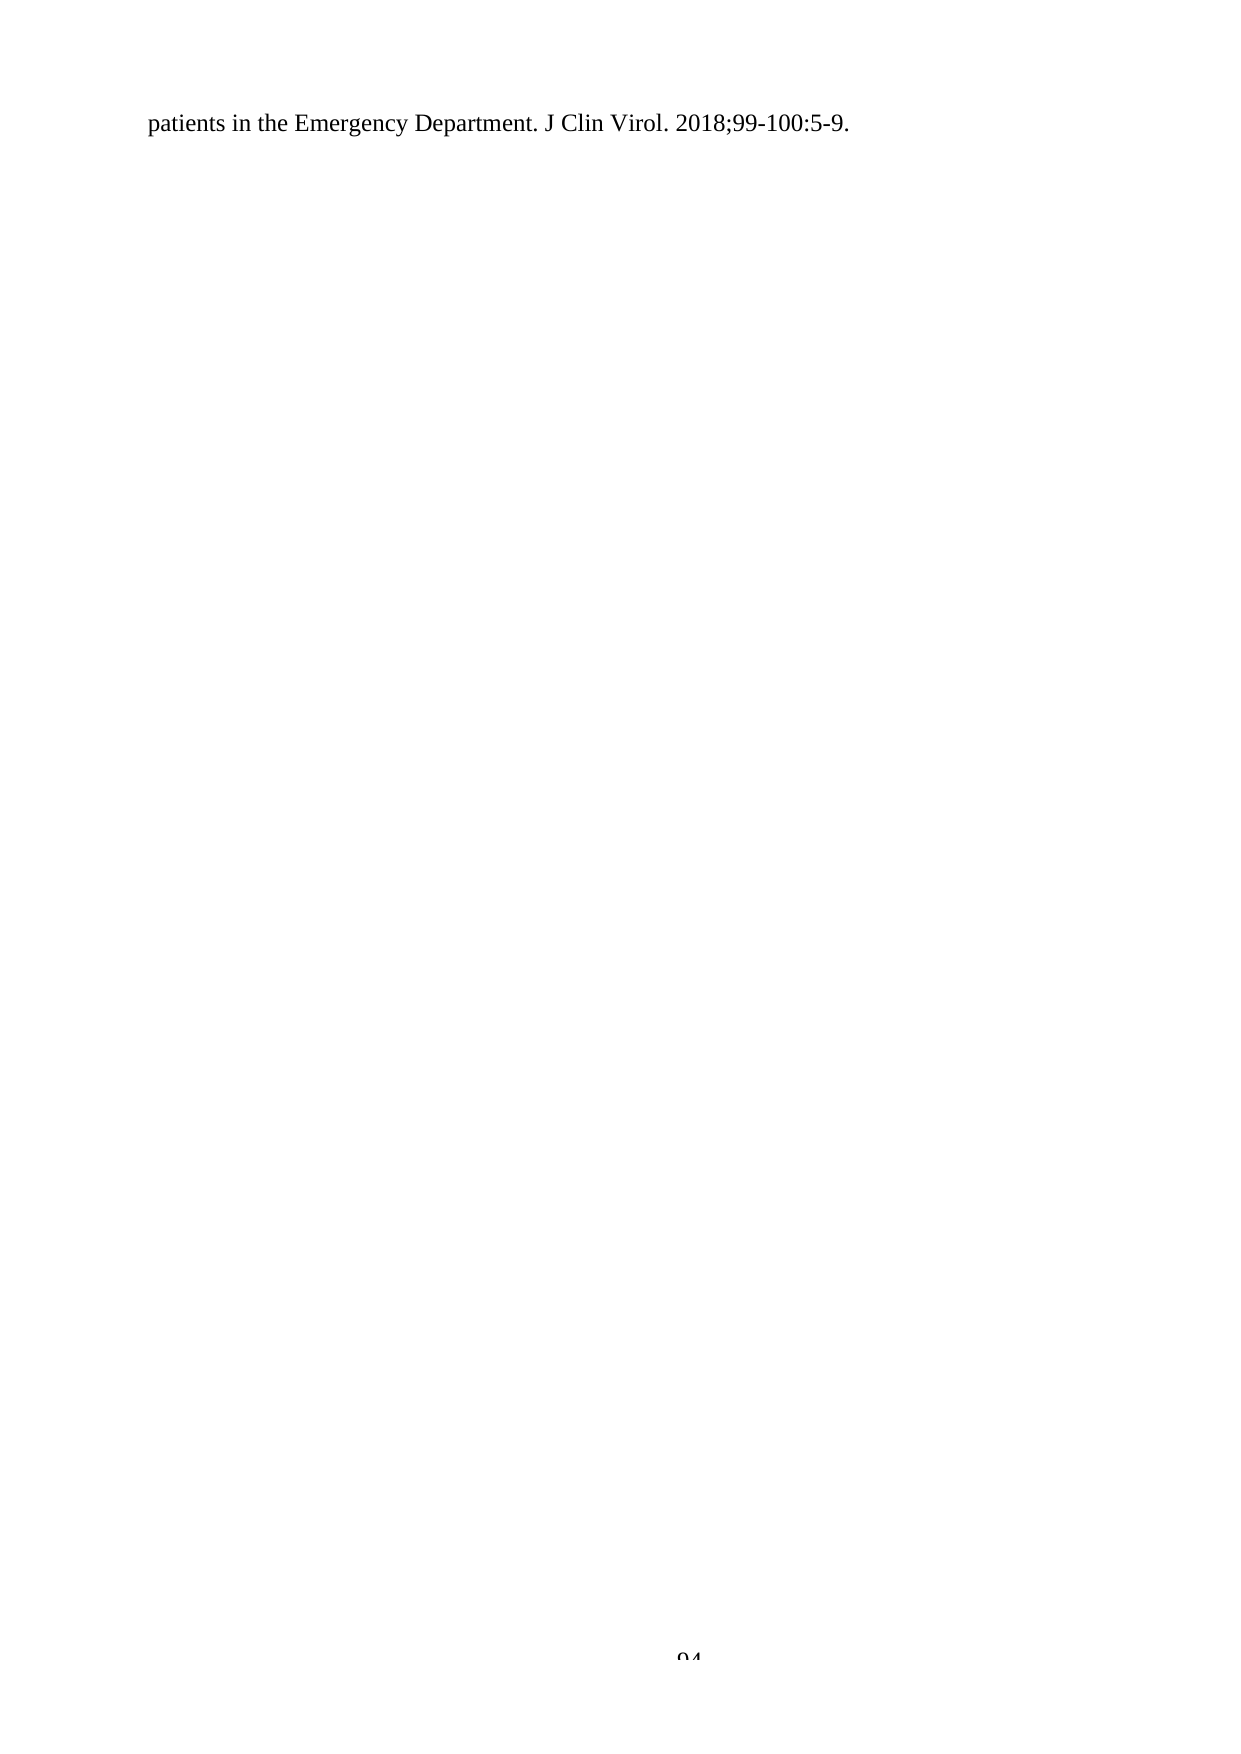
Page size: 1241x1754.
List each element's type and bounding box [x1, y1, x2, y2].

list [148, 108, 1152, 137]
